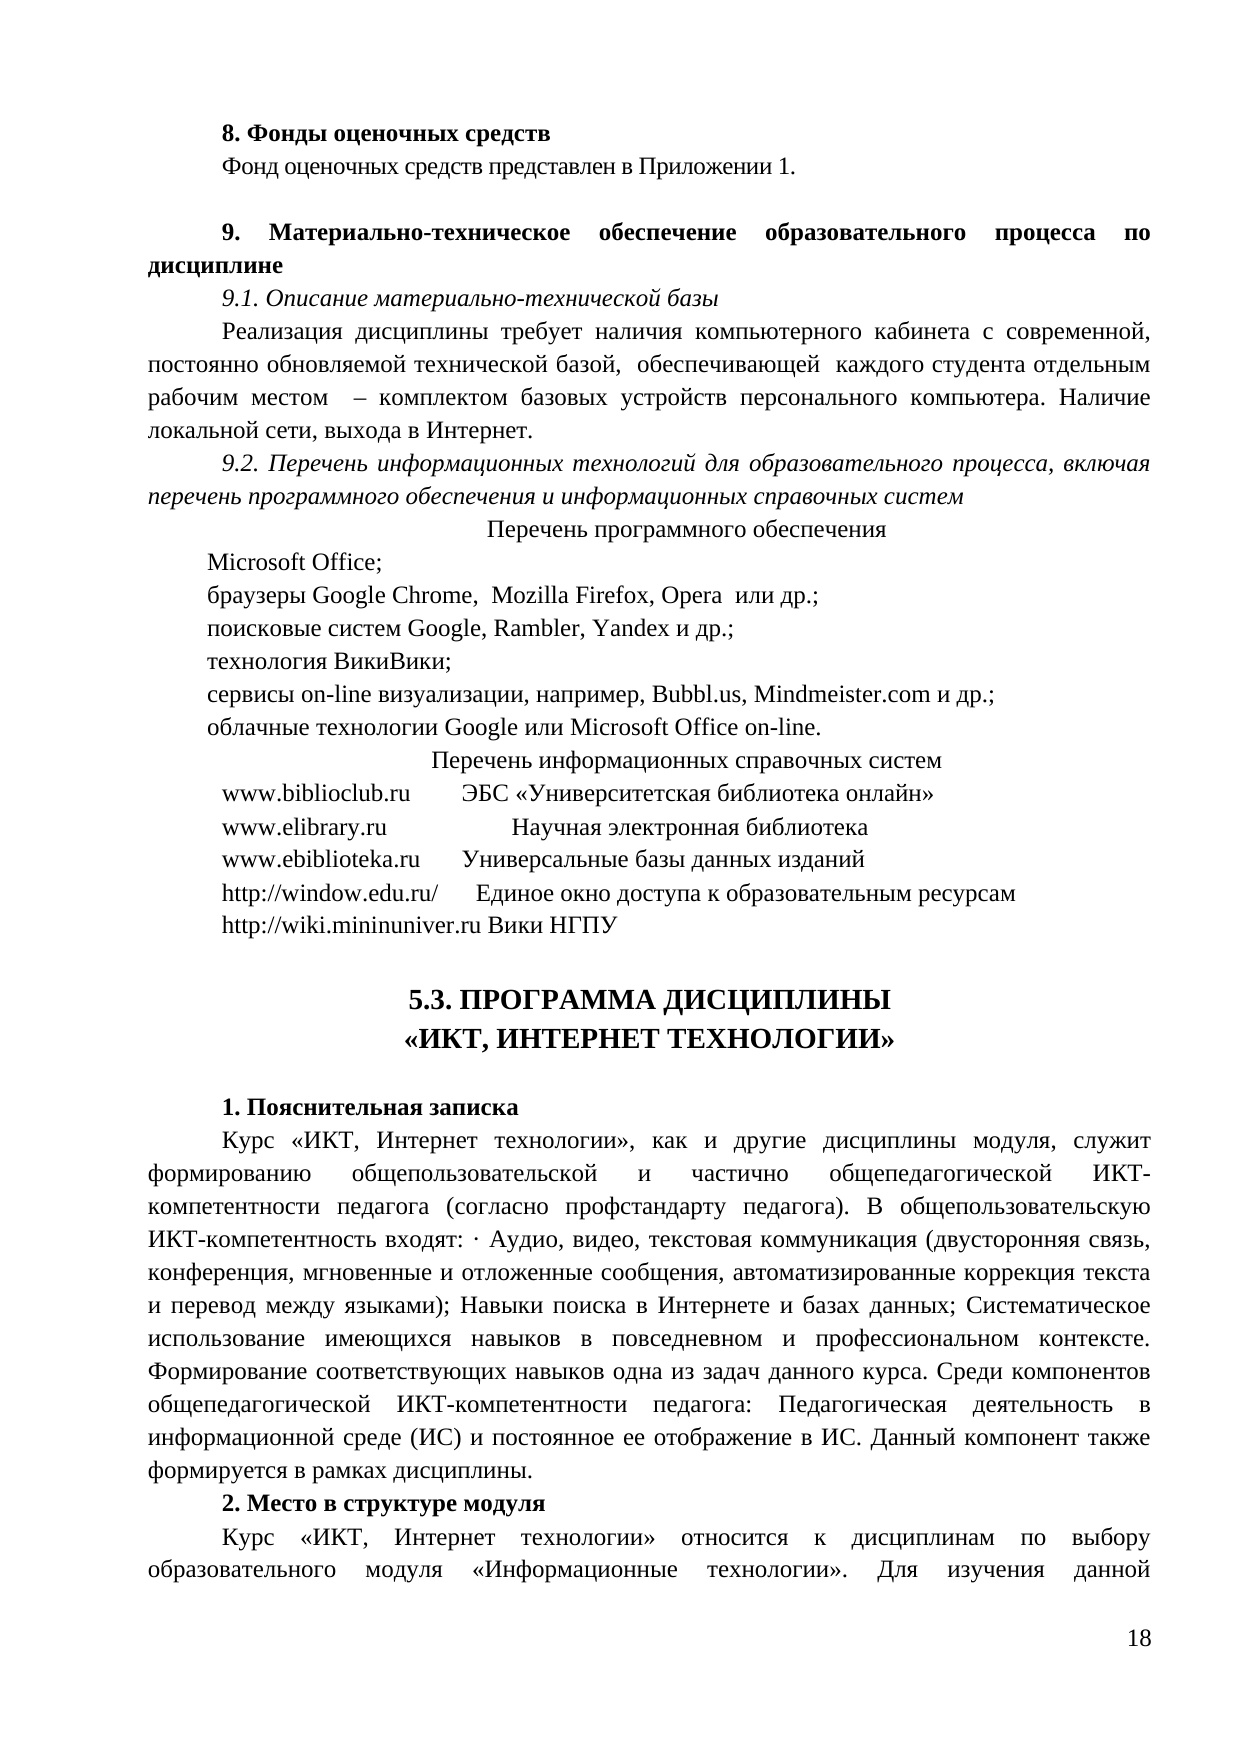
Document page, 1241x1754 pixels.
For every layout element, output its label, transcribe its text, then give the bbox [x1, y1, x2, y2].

text технология ВикиВики; [207, 646, 1152, 675]
text http://wiki.mininuniver.ru Вики НГПУ [148, 911, 1152, 939]
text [148, 1522, 1152, 1583]
text браузеры Google Chrome, Mozilla Firefox, Opera или др.; [207, 580, 1152, 609]
text Фонд оценочных средств представлен в Приложении 1. [148, 151, 1152, 180]
subtitle 5.3. ПРОГРАММА ДИСЦИПЛИНЫ «ИКТ, Интернет технологии» [148, 982, 1152, 1054]
text http://window.edu.ru/ Единое окно доступа к образовательным ресурсам [148, 878, 1152, 906]
text Microsoft Office; [207, 547, 1152, 576]
text www.ebiblioteka.ru Универсальные базы данных изданий [148, 844, 1152, 873]
text Реализация дисциплины требует наличия компьютерного кабинета с современной, постоянно обновляемой технической базой, обеспечивающей каждого студента отдельным рабочим местом – комплектом базовых устройств персонального компьютера. Наличие локальной сети, выхода в Интернет. [148, 316, 1152, 444]
text поисковые систем Google, Rambler, Yandex и др.; [207, 613, 1152, 642]
text www.elibrary.ru Научная электронная библиотека [148, 812, 1152, 840]
text Перечень информационных справочных систем [148, 746, 1152, 774]
text 9. Материально-техническое обеспечение образовательного процесса по дисциплине [148, 217, 1152, 279]
text Курс «ИКТ, Интернет технологии», как и другие дисциплины модуля, служит формированию общепользовательской и частично общепедагогической ИКТ-компетентности педагога (согласно профстандарту педагога). В общепользовательскую ИКТ-компетентность входят: · Аудио, видео, текстовая коммуникация (двусторонняя связь, конференция, мгновенные и отложенные сообщения, автоматизированные коррекция текста и перевод между языками); Навыки поиска в Интернете и базах данных; Систематическое использование имеющихся навыков в повседневном и профессиональном контексте. Формирование соответствующих навыков одна из задач данного курса. Среди компонентов общепедагогической ИКТ-компетентности педагога: Педагогическая деятельность в информационной среде (ИС) и постоянное ее отображение в ИС. Данный компонент также формируется в рамках дисциплины. [148, 1125, 1152, 1484]
text 8. Фонды оценочных средств [148, 118, 1152, 147]
text 1. Пояснительная записка [148, 1092, 1152, 1121]
text облачные технологии Google или Microsoft Office on-line. [207, 712, 1152, 741]
text Перечень программного обеспечения [148, 514, 1152, 543]
text 2. Место в структуре модуля [148, 1488, 1152, 1517]
text 9.1. Описание материально-технической базы [148, 283, 1152, 312]
text 9.2. Перечень информационных технологий для образовательного процесса, включая перечень программного обеспечения и информационных справочных систем [148, 448, 1152, 510]
text www.biblioclub.ru ЭБС «Университетская библиотека онлайн» [148, 778, 1152, 807]
text сервисы on-line визуализации, например, Bubbl.us, Mindmeister.com и др.; [207, 679, 1152, 708]
